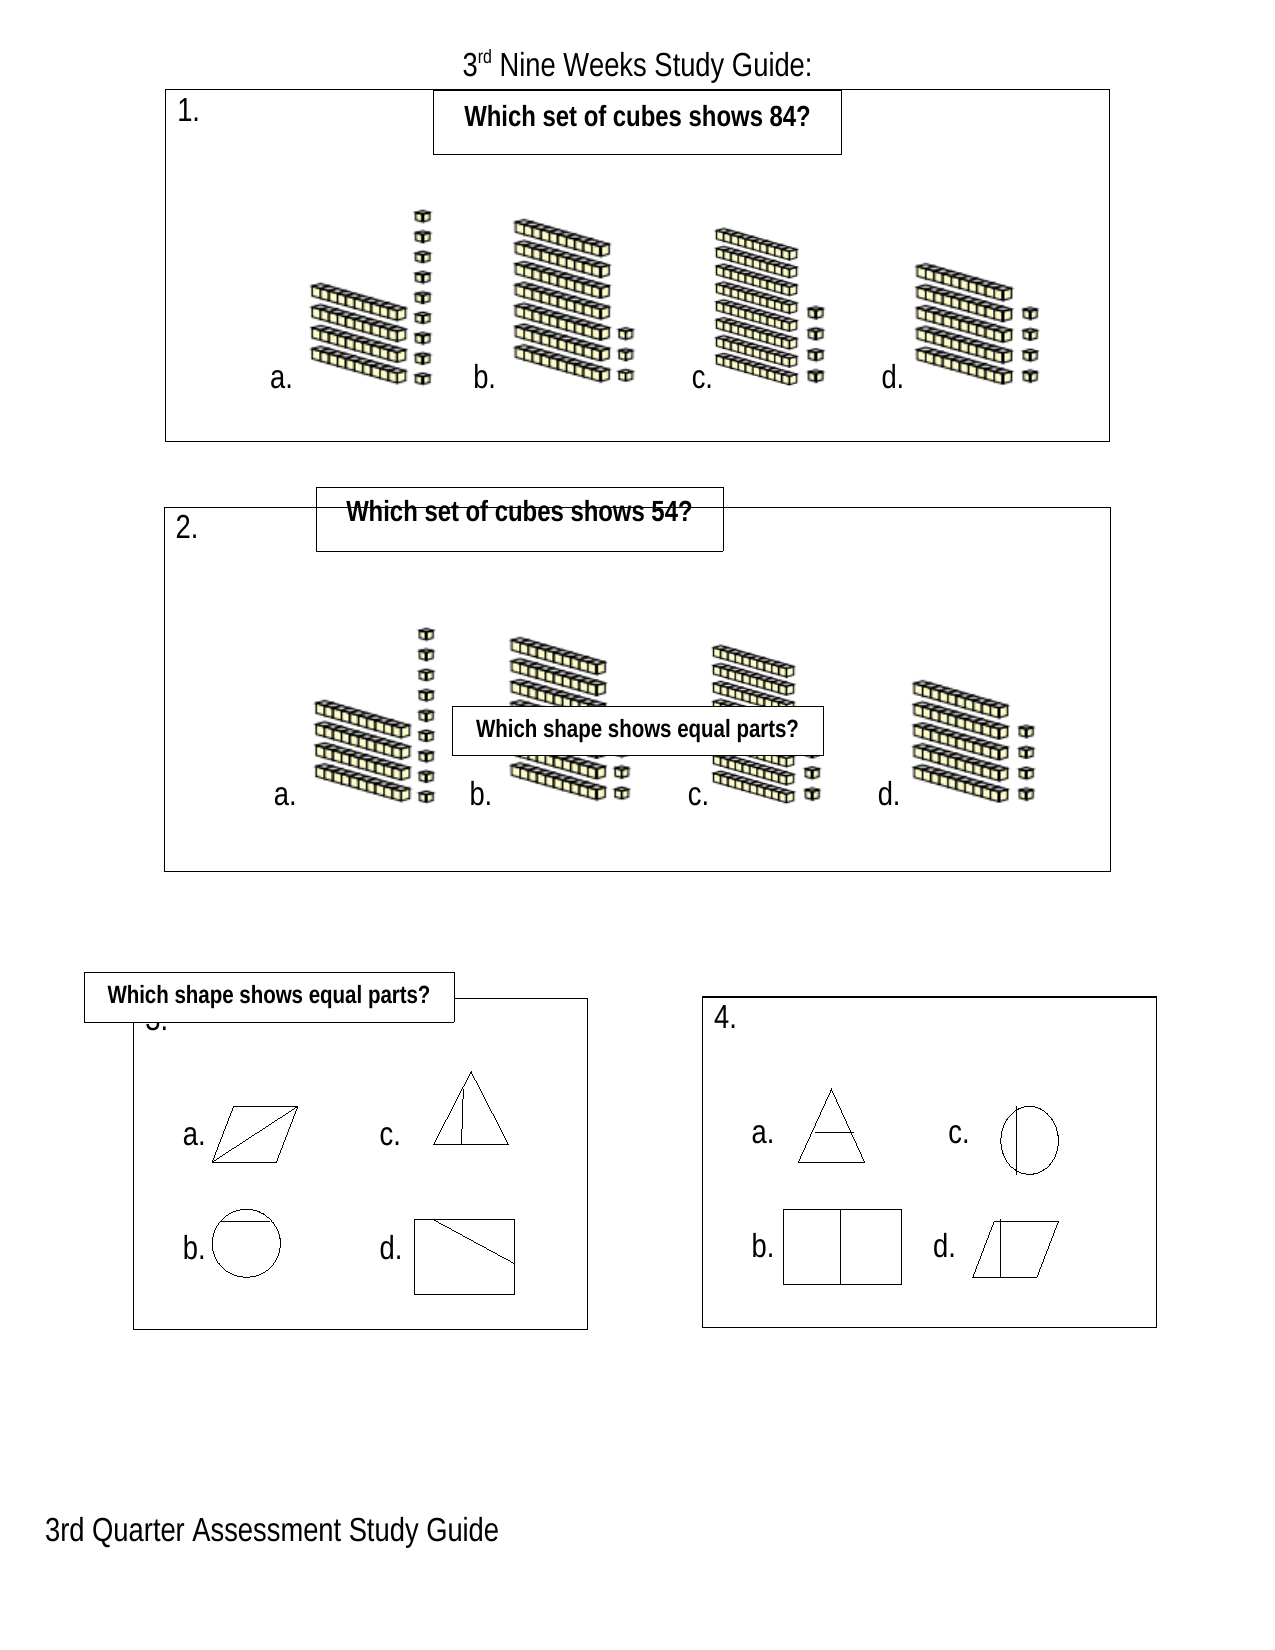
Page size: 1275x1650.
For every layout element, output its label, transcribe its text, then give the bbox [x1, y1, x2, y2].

picture [307, 204, 435, 388]
table_header 2. b. c. d. [165, 508, 1110, 871]
text 3rd Nine Weeks Study Guide: [45, 45, 1230, 83]
table_header 1. b. c. d. [166, 90, 1109, 441]
picture [709, 643, 800, 706]
table_header 3. c. d. [134, 999, 587, 1328]
picture [507, 756, 635, 806]
picture [908, 675, 1039, 806]
picture [709, 716, 825, 806]
picture [311, 622, 439, 806]
picture [511, 213, 639, 388]
picture [712, 225, 829, 388]
picture [912, 257, 1043, 388]
table_header 4. c. d. [703, 998, 1156, 1327]
picture [507, 631, 611, 706]
